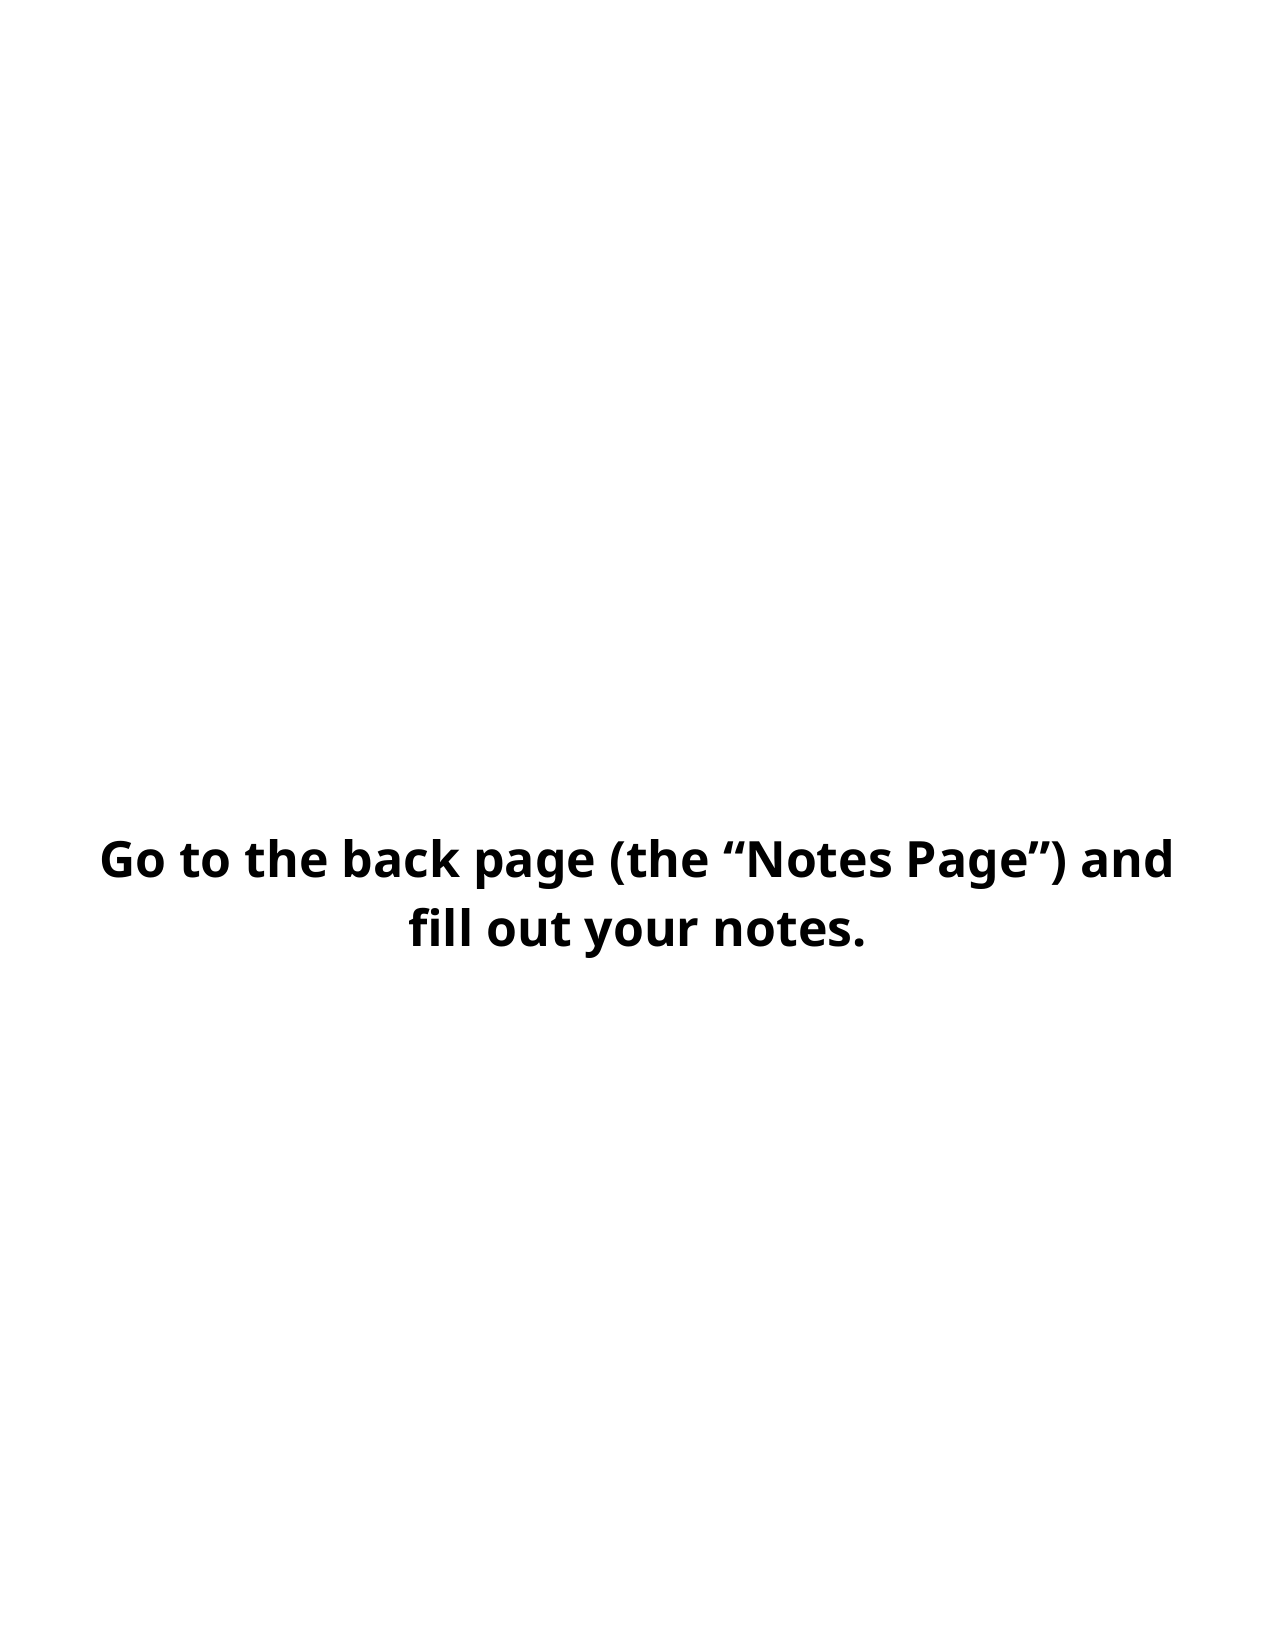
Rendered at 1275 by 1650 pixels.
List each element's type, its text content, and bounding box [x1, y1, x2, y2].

text Go to the back page (the “Notes Page”) and fill out your notes. [75, 824, 1200, 961]
